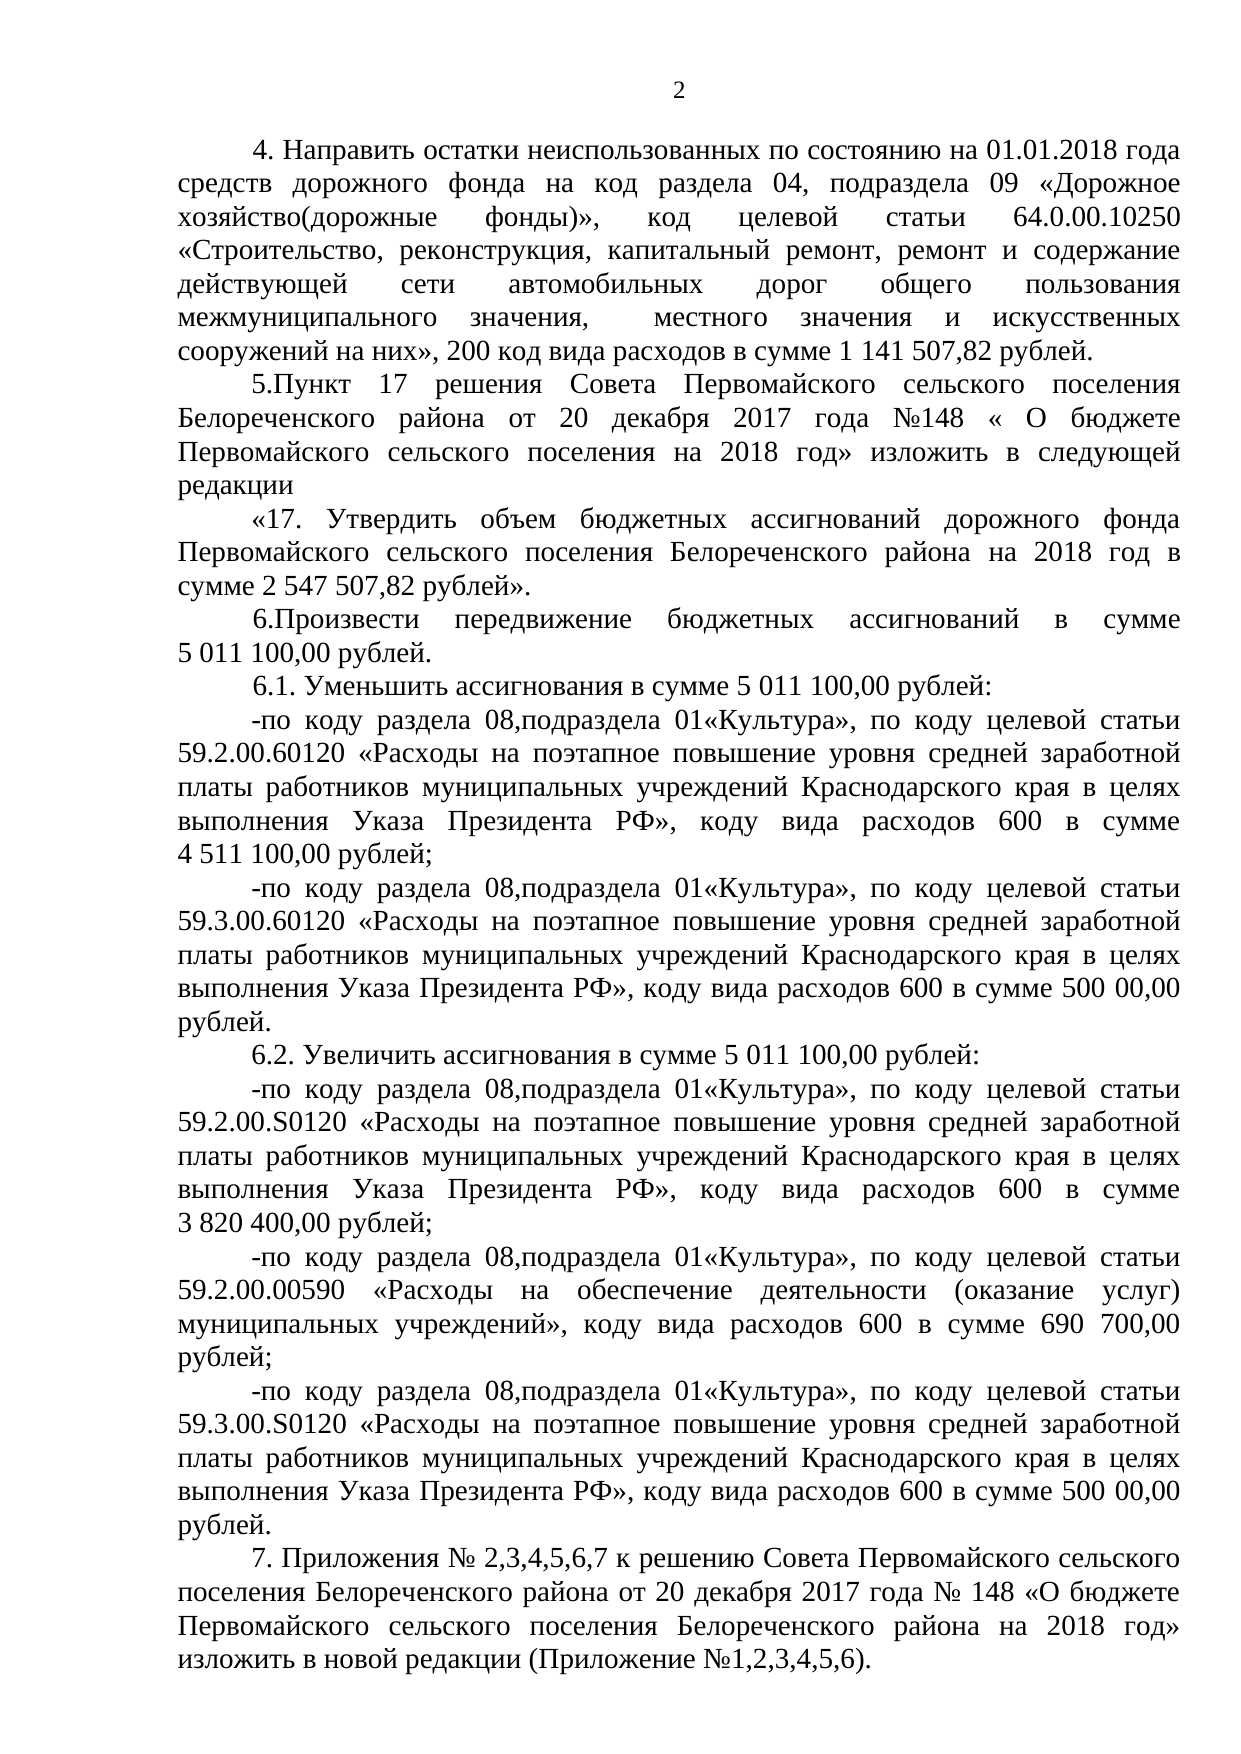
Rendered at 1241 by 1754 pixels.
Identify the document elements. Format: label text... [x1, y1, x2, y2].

text 4. Направить остатки неиспользованных по состоянию на 01.01.2018 года средств дорожного фонда на код раздела 04, подраздела 09 «Дорожное хозяйство(дорожные фонды)», код целевой статьи 64.0.00.10250 «Строительство, реконструкция, капитальный ремонт, ремонт и содержание действующей сети автомобильных дорог общего пользования межмуниципального значения, местного значения и искусственных сооружений на них», 200 код вида расходов в сумме 1 141 507,82 рублей. [177, 132, 1181, 367]
text 6.Произвести передвижение бюджетных ассигнований в сумме 5 011 100,00 рублей. [177, 601, 1181, 668]
text 5.Пункт 17 решения Совета Первомайского сельского поселения Белореченского района от 20 декабря 2017 года №148 « О бюджете Первомайского сельского поселения на 2018 год» изложить в следующей редакции [177, 367, 1181, 501]
text «17. Утвердить объем бюджетных ассигнований дорожного фонда Первомайского сельского поселения Белореченского района на 2018 год в сумме 2 547 507,82 рублей». [177, 501, 1181, 601]
text -по коду раздела 08,подраздела 01«Культура», по коду целевой статьи 59.3.00.S0120 «Расходы на поэтапное повышение уровня средней заработной платы работников муниципальных учреждений Краснодарского края в целях выполнения Указа Президента РФ», коду вида расходов 600 в сумме 500 00,00 рублей. [177, 1373, 1181, 1541]
text -по коду раздела 08,подраздела 01«Культура», по коду целевой статьи 59.2.00.00590 «Расходы на обеспечение деятельности (оказание услуг) муниципальных учреждений», коду вида расходов 600 в сумме 690 700,00 рублей; [177, 1239, 1181, 1373]
text -по коду раздела 08,подраздела 01«Культура», по коду целевой статьи 59.3.00.60120 «Расходы на поэтапное повышение уровня средней заработной платы работников муниципальных учреждений Краснодарского края в целях выполнения Указа Президента РФ», коду вида расходов 600 в сумме 500 00,00 рублей. [177, 870, 1181, 1037]
text -по коду раздела 08,подраздела 01«Культура», по коду целевой статьи 59.2.00.60120 «Расходы на поэтапное повышение уровня средней заработной платы работников муниципальных учреждений Краснодарского края в целях выполнения Указа Президента РФ», коду вида расходов 600 в сумме 4 511 100,00 рублей; [177, 702, 1181, 870]
text -по коду раздела 08,подраздела 01«Культура», по коду целевой статьи 59.2.00.S0120 «Расходы на поэтапное повышение уровня средней заработной платы работников муниципальных учреждений Краснодарского края в целях выполнения Указа Президента РФ», коду вида расходов 600 в сумме 3 820 400,00 рублей; [177, 1071, 1181, 1239]
text 6.1. Уменьшить ассигнования в сумме 5 011 100,00 рублей: [177, 668, 1181, 702]
text 6.2. Увеличить ассигнования в сумме 5 011 100,00 рублей: [177, 1037, 1181, 1071]
text 7. Приложения № 2,3,4,5,6,7 к решению Совета Первомайского сельского поселения Белореченского района от 20 декабря 2017 года № 148 «О бюджете Первомайского сельского поселения Белореченского района на 2018 год» изложить в новой редакции (Приложение №1,2,3,4,5,6). [177, 1541, 1181, 1675]
